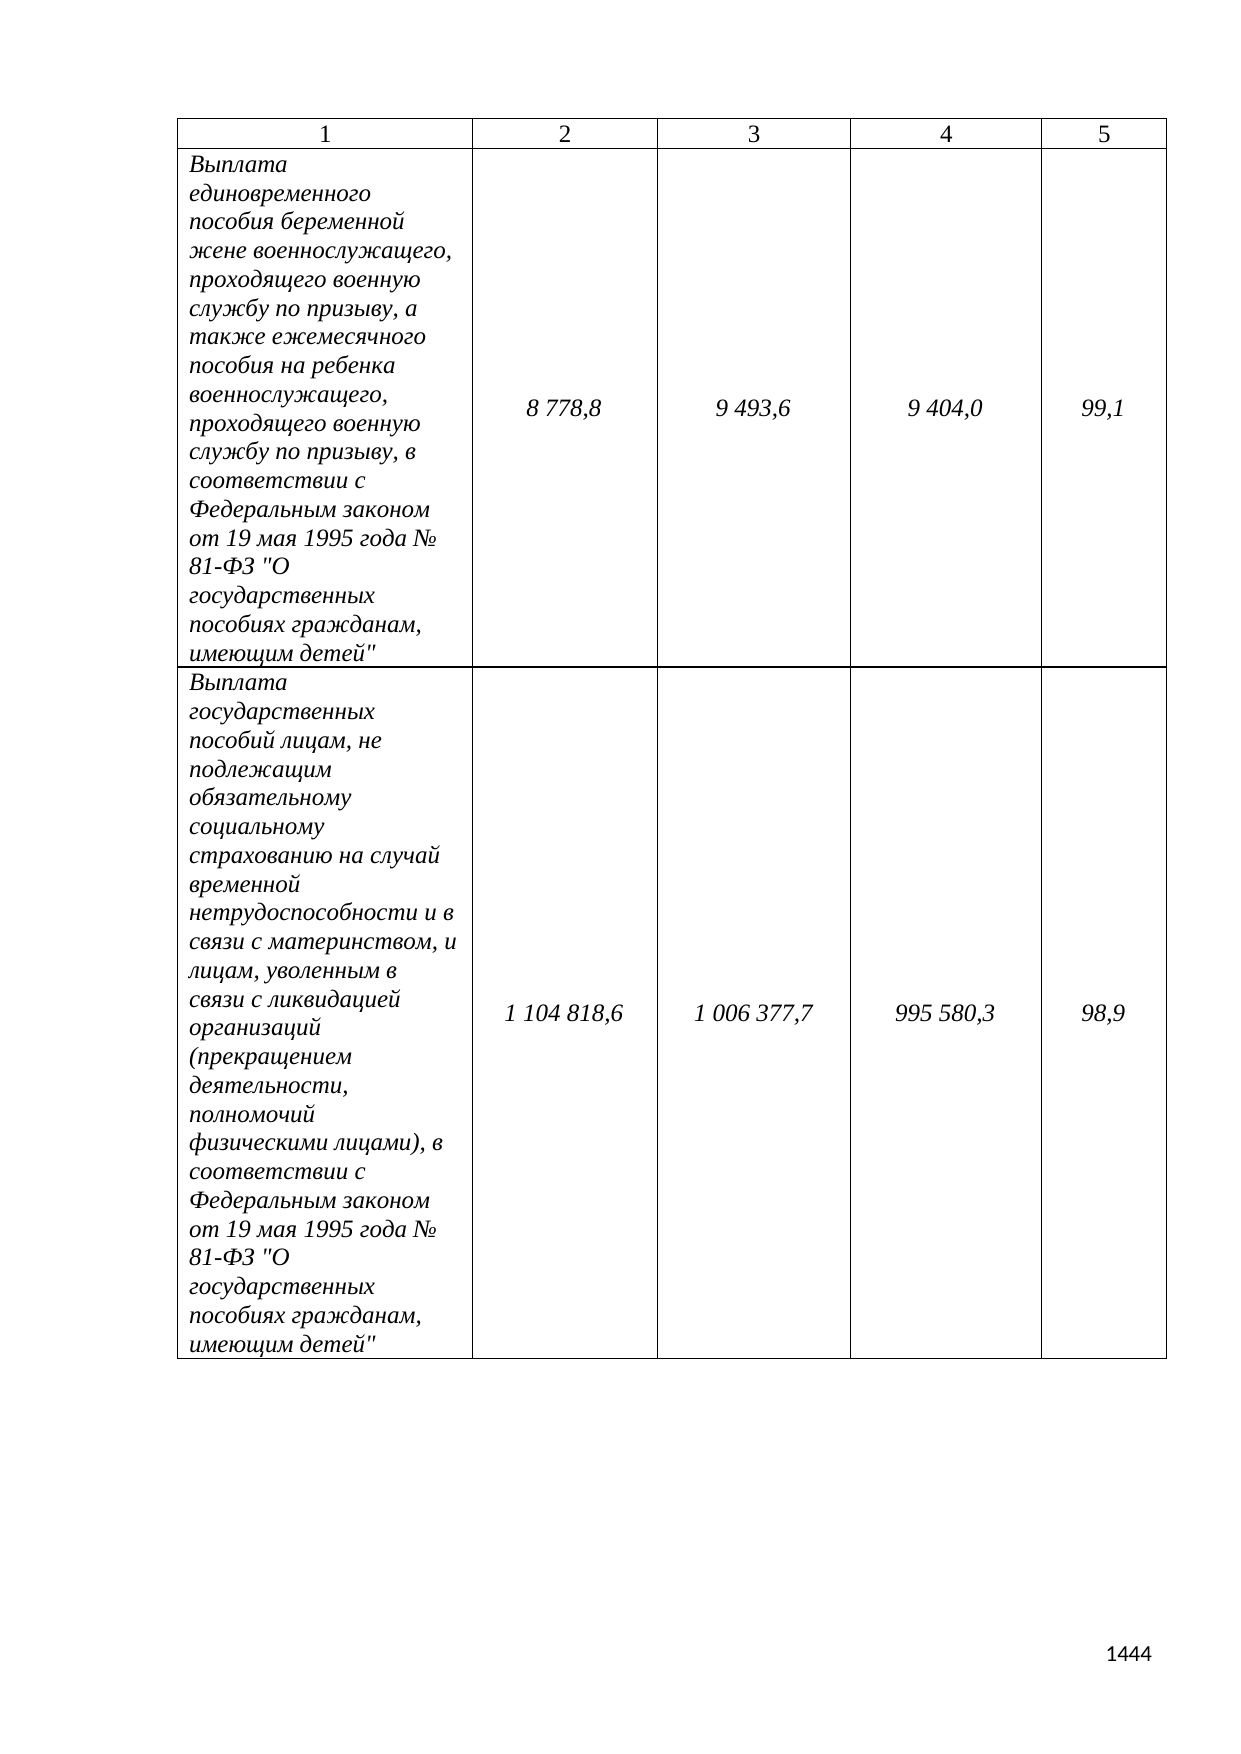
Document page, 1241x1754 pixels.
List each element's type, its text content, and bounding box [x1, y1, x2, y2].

table_header 2 [473, 119, 657, 148]
table_cell Выплата единовременного пособия беременной жене военнослужащего, проходящего военную службу по призыву, а также ежемесячного пособия на ребенка военнослужащего, проходящего военную службу по призыву, в соответствии с Федеральным законом от 19 мая 1995 года № 81-ФЗ "О государственных пособиях гражданам, имеющим детей" [178, 149, 472, 666]
table_cell Выплата государственных пособий лицам, не подлежащим обязательному социальному страхованию на случай временной нетрудоспособности и в связи с материнством, и лицам, уволенным в связи с ликвидацией организаций (прекращением деятельности, полномочий физическими лицами), в соответствии с Федеральным законом от 19 мая 1995 года № 81-ФЗ "О государственных пособиях гражданам, имеющим детей" [178, 668, 472, 1357]
table_header 3 [658, 119, 850, 148]
table_cell 995 580,3 [851, 668, 1041, 1357]
table_cell 1 006 377,7 [658, 668, 850, 1357]
table_cell 8 778,8 [473, 149, 657, 666]
table_cell 9 404,0 [851, 149, 1041, 666]
table_header 1 [178, 119, 472, 148]
table_cell 99,1 [1042, 149, 1166, 666]
table_cell 1 104 818,6 [473, 668, 657, 1357]
table_header 4 [851, 119, 1041, 148]
table_header 5 [1042, 119, 1166, 148]
table_cell 9 493,6 [658, 149, 850, 666]
table_cell 98,9 [1042, 668, 1166, 1357]
